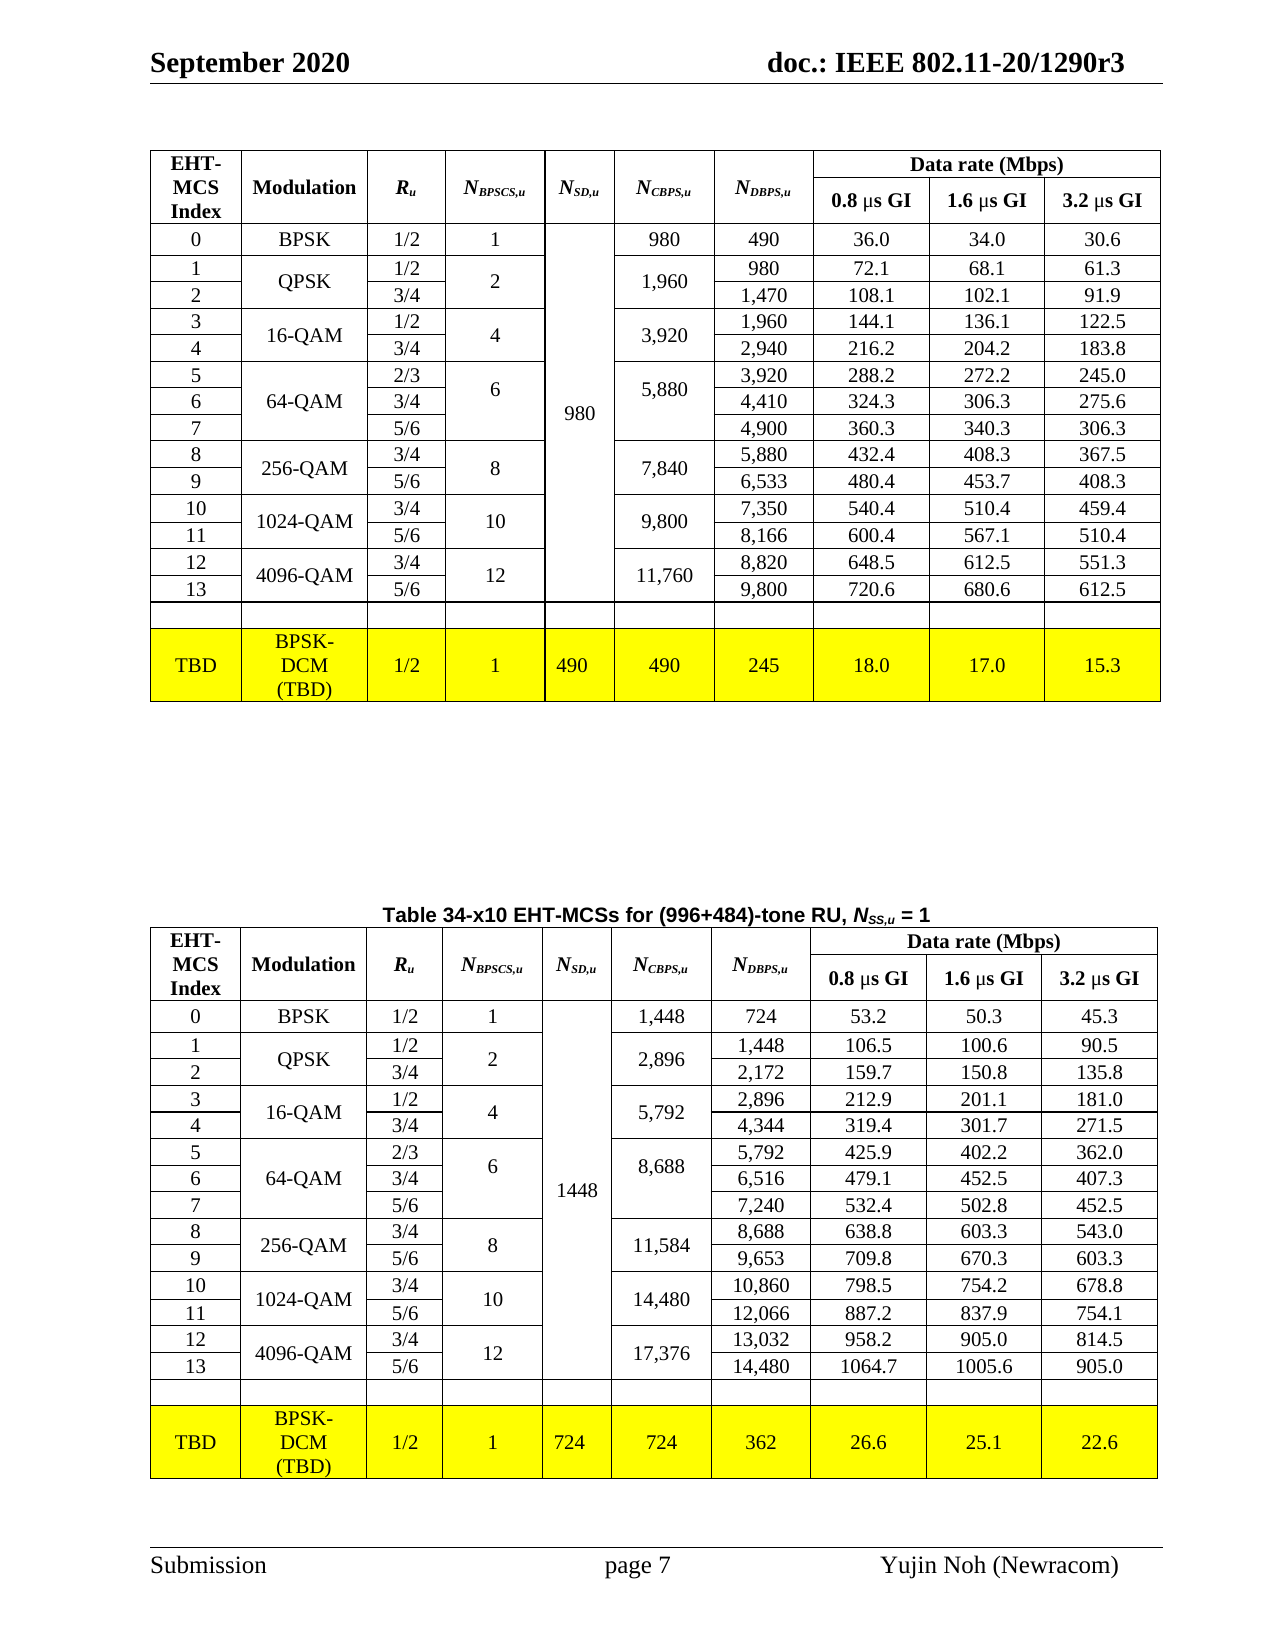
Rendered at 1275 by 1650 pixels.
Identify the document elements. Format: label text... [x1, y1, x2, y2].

table_cell 306.3 [1045, 415, 1160, 440]
table_cell 5/6 [367, 1300, 442, 1325]
table_cell 0 [151, 1001, 240, 1032]
table_cell 6 [443, 1139, 542, 1218]
table_cell 480.4 [814, 468, 929, 493]
table_cell 90.5 [1042, 1033, 1157, 1058]
table_cell 1,470 [715, 282, 813, 308]
table_cell 5/6 [368, 576, 445, 601]
table_cell 271.5 [1042, 1113, 1157, 1138]
table_cell 6 [151, 388, 241, 414]
table_cell 306.3 [930, 388, 1044, 414]
table_cell 12,066 [712, 1300, 810, 1325]
table_cell 7,240 [712, 1192, 810, 1218]
table_cell 754.2 [927, 1272, 1041, 1299]
table_cell 3/4 [367, 1059, 442, 1085]
table_cell 108.1 [814, 282, 929, 308]
table_cell 1 [446, 629, 544, 701]
table_cell 4 [151, 1113, 240, 1138]
table_cell 5/6 [368, 468, 445, 493]
table_cell 1005.6 [927, 1353, 1041, 1378]
table_cell 479.1 [811, 1166, 926, 1191]
table_cell 1/2 [368, 224, 445, 254]
table_cell 9,800 [715, 576, 813, 601]
table_cell [151, 1380, 240, 1405]
table_cell 201.1 [927, 1086, 1041, 1111]
table_cell 136.1 [930, 309, 1044, 334]
table_cell 8,688 [712, 1219, 810, 1244]
table_cell 61.3 [1045, 256, 1160, 281]
table_cell 4 [446, 309, 544, 361]
table_cell 905.0 [927, 1326, 1041, 1352]
table_cell 360.3 [814, 415, 929, 440]
table_cell 183.8 [1045, 335, 1160, 361]
table_header Modulation [241, 928, 366, 1000]
table_cell 1.6 μs GI [930, 178, 1044, 223]
table_cell [712, 1380, 810, 1405]
table_header EHT-MCS Index [151, 928, 240, 1000]
table_cell 837.9 [927, 1300, 1041, 1325]
table_cell 45.3 [1042, 1001, 1157, 1032]
table_cell 3/4 [367, 1166, 442, 1191]
table_cell 122.5 [1045, 309, 1160, 334]
table_cell 452.5 [927, 1166, 1041, 1191]
table_cell 340.3 [930, 415, 1044, 440]
table_cell 7 [151, 1192, 240, 1218]
table_cell 1/2 [368, 309, 445, 334]
table_cell 402.2 [927, 1139, 1041, 1164]
table_cell [367, 1380, 442, 1405]
table_header Modulation [242, 151, 367, 223]
table_cell 8 [151, 441, 241, 467]
table_cell 3,920 [715, 362, 813, 387]
table_cell 3/4 [367, 1219, 442, 1244]
table_cell 100.6 [927, 1033, 1041, 1058]
table_cell 638.8 [811, 1219, 926, 1244]
table_cell 64-QAM [241, 1139, 366, 1218]
table_cell QPSK [242, 256, 367, 308]
table_cell 3/4 [368, 388, 445, 414]
table_cell 272.2 [930, 362, 1044, 387]
table_cell 256-QAM [242, 441, 367, 493]
table_cell BPSK-DCM (TBD) [242, 629, 367, 701]
table_header Data rate (Mbps) [811, 928, 1157, 954]
table_cell 5 [151, 362, 241, 387]
table_cell 18.0 [814, 629, 929, 701]
table_cell 10 [151, 1272, 240, 1299]
table_cell 256-QAM [241, 1219, 366, 1271]
table_header NBPSCS,u [446, 151, 544, 223]
table_cell 1/2 [367, 1033, 442, 1058]
table_cell 14,480 [612, 1272, 711, 1325]
table_cell 17,376 [612, 1326, 711, 1378]
table_cell 1,960 [615, 256, 714, 308]
table_cell 68.1 [930, 256, 1044, 281]
table_cell 362 [712, 1406, 810, 1478]
table_cell 15.3 [1045, 629, 1160, 701]
table_cell 34.0 [930, 224, 1044, 254]
table_cell 319.4 [811, 1113, 926, 1138]
table_cell 814.5 [1042, 1326, 1157, 1352]
table_cell 3/4 [368, 441, 445, 467]
table_cell 2,940 [715, 335, 813, 361]
table_header NSD,u [543, 928, 611, 1000]
table_cell 245 [715, 629, 813, 701]
table_cell 980 [615, 224, 714, 254]
table_cell 3/4 [368, 282, 445, 308]
table_cell 724 [712, 1001, 810, 1032]
table_cell 1 [446, 224, 544, 254]
table_cell 2,896 [612, 1033, 711, 1085]
table_cell 680.6 [930, 576, 1044, 601]
table_cell 958.2 [811, 1326, 926, 1352]
table_cell 567.1 [930, 523, 1044, 548]
table_cell 540.4 [814, 495, 929, 522]
table_cell 5/6 [368, 415, 445, 440]
table_cell 709.8 [811, 1245, 926, 1271]
table_cell 2 [151, 1059, 240, 1085]
table_cell [443, 1380, 542, 1405]
table_cell 720.6 [814, 576, 929, 601]
table_cell 3 [151, 1086, 240, 1111]
table_cell 5,880 [615, 362, 714, 440]
table_cell [814, 603, 929, 628]
table_cell 2/3 [368, 362, 445, 387]
table_header Ru [367, 928, 442, 1000]
table_cell [930, 603, 1044, 628]
table_cell 3/4 [367, 1113, 442, 1138]
table_cell 6 [151, 1166, 240, 1191]
table_cell 432.4 [814, 441, 929, 467]
table_cell 362.0 [1042, 1139, 1157, 1164]
table_cell 1/2 [367, 1001, 442, 1032]
table_cell 4,900 [715, 415, 813, 440]
table_cell 324.3 [814, 388, 929, 414]
table_cell 16-QAM [241, 1086, 366, 1138]
table_cell 6,516 [712, 1166, 810, 1191]
table_cell 980 [715, 256, 813, 281]
table_cell 905.0 [1042, 1353, 1157, 1378]
table_cell 5/6 [367, 1192, 442, 1218]
table_cell 1448 [543, 1001, 611, 1378]
table_cell 1.6 μs GI [927, 955, 1041, 1000]
table_header EHT-MCS Index [151, 151, 241, 223]
table_cell 245.0 [1045, 362, 1160, 387]
table_cell 53.2 [811, 1001, 926, 1032]
table_cell 216.2 [814, 335, 929, 361]
table_cell 26.6 [811, 1406, 926, 1478]
table_cell 3.2 μs GI [1045, 178, 1160, 223]
table_cell 7 [151, 415, 241, 440]
table_cell 724 [612, 1406, 711, 1478]
table_header Data rate (Mbps) [814, 151, 1160, 177]
table_cell 212.9 [811, 1086, 926, 1111]
table_cell 980 [546, 224, 614, 601]
table_cell [612, 1380, 711, 1405]
table_header NSD,u [546, 151, 614, 223]
table_cell 1024-QAM [241, 1272, 366, 1325]
table_cell TBD [151, 629, 241, 701]
table_cell 5/6 [368, 523, 445, 548]
table_cell 3/4 [368, 549, 445, 575]
table_cell 490 [546, 629, 614, 701]
table_cell 4 [151, 335, 241, 361]
table_cell 8 [446, 441, 544, 493]
table_cell 5/6 [367, 1353, 442, 1378]
table_cell 12 [151, 1326, 240, 1352]
table_cell 551.3 [1045, 549, 1160, 575]
table_cell 2/3 [367, 1139, 442, 1164]
table_cell [242, 603, 367, 628]
table_header NDBPS,u [715, 151, 813, 223]
table_cell 600.4 [814, 523, 929, 548]
table_cell 603.3 [1042, 1245, 1157, 1271]
table_cell 22.6 [1042, 1406, 1157, 1478]
table_header NCBPS,u [612, 928, 711, 1000]
table_cell 11 [151, 1300, 240, 1325]
table_cell QPSK [241, 1033, 366, 1085]
table_cell 408.3 [930, 441, 1044, 467]
table_cell 1,448 [712, 1033, 810, 1058]
table_cell 10 [446, 495, 544, 548]
table_cell 532.4 [811, 1192, 926, 1218]
table_cell [615, 603, 714, 628]
table_cell 1/2 [367, 1406, 442, 1478]
table_cell 13 [151, 1353, 240, 1378]
table_cell [151, 603, 241, 628]
table_cell 5/6 [367, 1245, 442, 1271]
table_cell [927, 1380, 1041, 1405]
table_cell 106.5 [811, 1033, 926, 1058]
table_cell 1/2 [368, 256, 445, 281]
table_cell [1042, 1380, 1157, 1405]
table_cell 8,820 [715, 549, 813, 575]
table_cell 102.1 [930, 282, 1044, 308]
table_cell 3,920 [615, 309, 714, 361]
table_cell 3/4 [368, 335, 445, 361]
table_header NBPSCS,u [443, 928, 542, 1000]
table_cell 459.4 [1045, 495, 1160, 522]
table_cell [446, 603, 544, 628]
table_cell 5 [151, 1139, 240, 1164]
table_cell 9,653 [712, 1245, 810, 1271]
table_cell [811, 1380, 926, 1405]
table_cell 543.0 [1042, 1219, 1157, 1244]
table_cell [1045, 603, 1160, 628]
table_cell 3.2 μs GI [1042, 955, 1157, 1000]
table_cell 724 [543, 1406, 611, 1478]
table_cell 7,840 [615, 441, 714, 493]
table_cell 91.9 [1045, 282, 1160, 308]
table_cell 9 [151, 468, 241, 493]
table_cell [543, 1380, 611, 1405]
table_cell 11,584 [612, 1219, 711, 1271]
table_cell [546, 603, 614, 628]
table_cell 3 [151, 309, 241, 334]
table_cell 288.2 [814, 362, 929, 387]
table_cell 301.7 [927, 1113, 1041, 1138]
table_cell 1 [151, 1033, 240, 1058]
table_cell 648.5 [814, 549, 929, 575]
table_cell 1,448 [612, 1001, 711, 1032]
table_cell 452.5 [1042, 1192, 1157, 1218]
table_cell [715, 603, 813, 628]
table_cell 612.5 [1045, 576, 1160, 601]
table_cell 144.1 [814, 309, 929, 334]
table_cell 490 [615, 629, 714, 701]
table_cell 10,860 [712, 1272, 810, 1299]
table_cell 612.5 [930, 549, 1044, 575]
table_cell 10 [443, 1272, 542, 1325]
table_cell 8,688 [612, 1139, 711, 1218]
table_cell [241, 1380, 366, 1405]
table_cell 6,533 [715, 468, 813, 493]
table_cell 14,480 [712, 1353, 810, 1378]
table_cell 490 [715, 224, 813, 254]
table_cell 510.4 [930, 495, 1044, 522]
table_cell 8,166 [715, 523, 813, 548]
table_cell 72.1 [814, 256, 929, 281]
table_cell 1/2 [368, 629, 445, 701]
table_cell 5,792 [712, 1139, 810, 1164]
table_cell 5,792 [612, 1086, 711, 1138]
table_cell 9 [151, 1245, 240, 1271]
table_cell 2,896 [712, 1086, 810, 1111]
table_cell 36.0 [814, 224, 929, 254]
table_cell 275.6 [1045, 388, 1160, 414]
table_cell 11,760 [615, 549, 714, 601]
table_cell 4,410 [715, 388, 813, 414]
table_cell 887.2 [811, 1300, 926, 1325]
table_cell 10 [151, 495, 241, 522]
table_cell 12 [446, 549, 544, 601]
table_cell 13 [151, 576, 241, 601]
table_cell 3/4 [367, 1272, 442, 1299]
table_cell 4 [443, 1086, 542, 1138]
table_cell 1 [443, 1001, 542, 1032]
table_cell 8 [443, 1219, 542, 1271]
table_cell BPSK [241, 1001, 366, 1032]
table_cell 4096-QAM [242, 549, 367, 601]
table_cell 2,172 [712, 1059, 810, 1085]
table_cell 1064.7 [811, 1353, 926, 1378]
table_cell 8 [151, 1219, 240, 1244]
table_cell 1 [151, 256, 241, 281]
table_cell 3/4 [367, 1326, 442, 1352]
table_cell 12 [151, 549, 241, 575]
table_cell 670.3 [927, 1245, 1041, 1271]
table_cell 678.8 [1042, 1272, 1157, 1299]
table_cell 407.3 [1042, 1166, 1157, 1191]
table_cell 603.3 [927, 1219, 1041, 1244]
table_cell 135.8 [1042, 1059, 1157, 1085]
table_cell 0 [151, 224, 241, 254]
table_cell 16-QAM [242, 309, 367, 361]
table_cell 5,880 [715, 441, 813, 467]
table_header NDBPS,u [712, 928, 810, 1000]
table_cell 7,350 [715, 495, 813, 522]
table_cell 1,960 [715, 309, 813, 334]
table_cell 150.8 [927, 1059, 1041, 1085]
table_cell 13,032 [712, 1326, 810, 1352]
table_cell 754.1 [1042, 1300, 1157, 1325]
table_cell 9,800 [615, 495, 714, 548]
table_cell 367.5 [1045, 441, 1160, 467]
table_cell 181.0 [1042, 1086, 1157, 1111]
table_cell 64-QAM [242, 362, 367, 440]
table_cell 17.0 [930, 629, 1044, 701]
table_cell 25.1 [927, 1406, 1041, 1478]
table_cell 6 [446, 362, 544, 440]
table_cell 50.3 [927, 1001, 1041, 1032]
table_cell BPSK-DCM (TBD) [241, 1406, 366, 1478]
table_cell [368, 603, 445, 628]
table_cell 4,344 [712, 1113, 810, 1138]
table_cell 0.8 μs GI [814, 178, 929, 223]
table_cell 12 [443, 1326, 542, 1378]
table_cell 1 [443, 1406, 542, 1478]
table_cell 4096-QAM [241, 1326, 366, 1378]
table_cell 2 [446, 256, 544, 308]
table_cell 3/4 [368, 495, 445, 522]
table_cell 2 [443, 1033, 542, 1085]
table_cell 30.6 [1045, 224, 1160, 254]
table_cell 0.8 μs GI [811, 955, 926, 1000]
table_cell 204.2 [930, 335, 1044, 361]
table_cell 408.3 [1045, 468, 1160, 493]
table_cell 502.8 [927, 1192, 1041, 1218]
table_cell 159.7 [811, 1059, 926, 1085]
table_cell 798.5 [811, 1272, 926, 1299]
table_cell 1024-QAM [242, 495, 367, 548]
table_cell 453.7 [930, 468, 1044, 493]
table_cell 510.4 [1045, 523, 1160, 548]
table_cell 1/2 [367, 1086, 442, 1111]
table_header NCBPS,u [615, 151, 714, 223]
text Table 34-x10 EHT-MCSs for (996+484)-tone RU, NSS,u = 1 [150, 902, 1163, 927]
table_header Ru [368, 151, 445, 223]
table_cell BPSK [242, 224, 367, 254]
table_cell TBD [151, 1406, 240, 1478]
table_cell 425.9 [811, 1139, 926, 1164]
table_cell 2 [151, 282, 241, 308]
table_cell 11 [151, 523, 241, 548]
